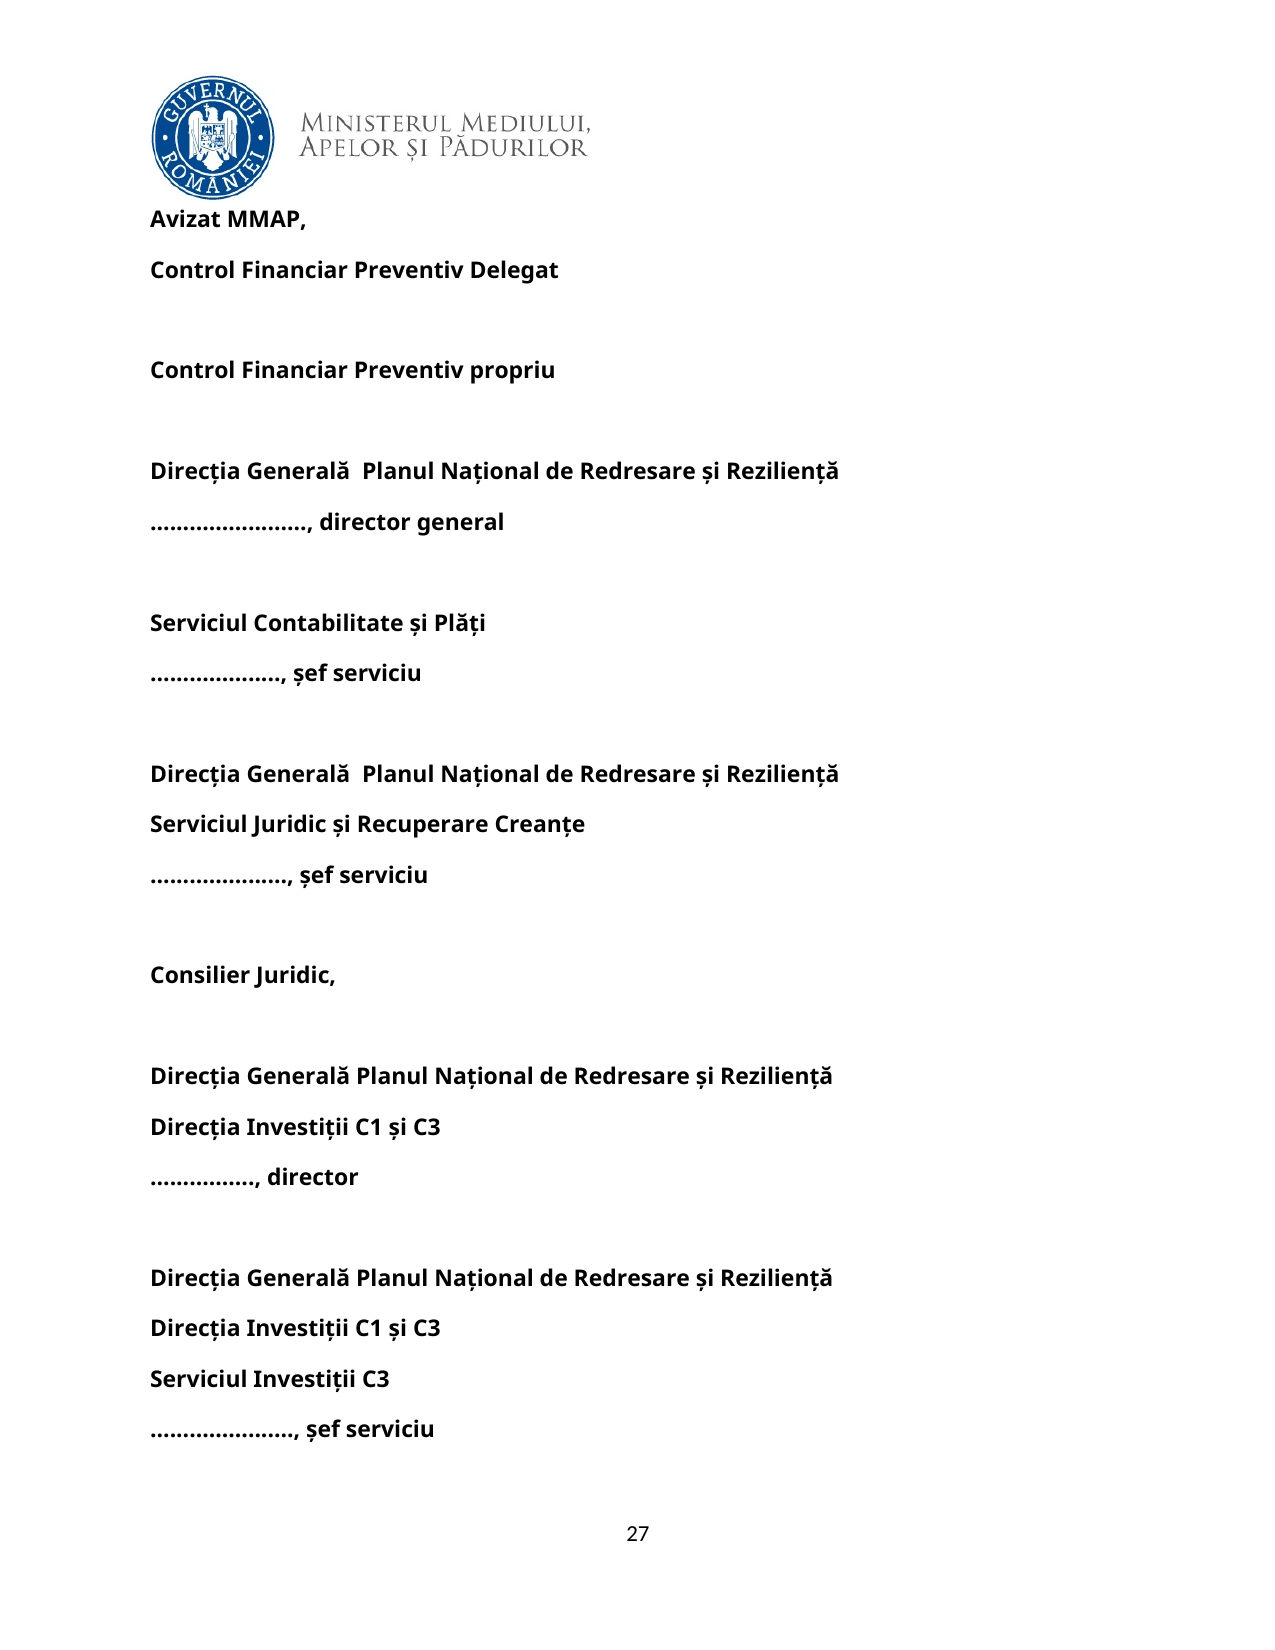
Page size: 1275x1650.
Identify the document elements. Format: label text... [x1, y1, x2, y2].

text ...................., șef serviciu [150, 657, 1125, 688]
text Consilier Juridic, [150, 959, 1125, 991]
text Direcția Investiții C1 și C3 [150, 1312, 1125, 1343]
text Direcția Generală Planul Național de Redresare și Reziliență [150, 1262, 1125, 1293]
text ................, director [150, 1161, 1125, 1192]
text ........................, director general [150, 506, 1125, 537]
text Serviciul Contabilitate și Plăți [150, 606, 1125, 638]
text Direcția Investiții C1 și C3 [150, 1111, 1125, 1142]
text Serviciul Investiții C3 [150, 1363, 1125, 1394]
text ......................, șef serviciu [150, 1413, 1125, 1444]
text Direcția Generală Planul Național de Redresare și Reziliență [150, 455, 1125, 486]
text Direcția Generală Planul Național de Redresare și Reziliență [150, 758, 1125, 789]
text Direcția Generală Planul Național de Redresare și Reziliență [150, 1060, 1125, 1091]
picture [148, 75, 593, 204]
text Control Financiar Preventiv Delegat [150, 253, 1125, 285]
text ....................., șef serviciu [150, 858, 1125, 890]
text Control Financiar Preventiv propriu [150, 354, 1125, 386]
text Avizat MMAP, [150, 203, 1125, 234]
text Serviciul Juridic și Recuperare Creanțe [150, 808, 1125, 839]
